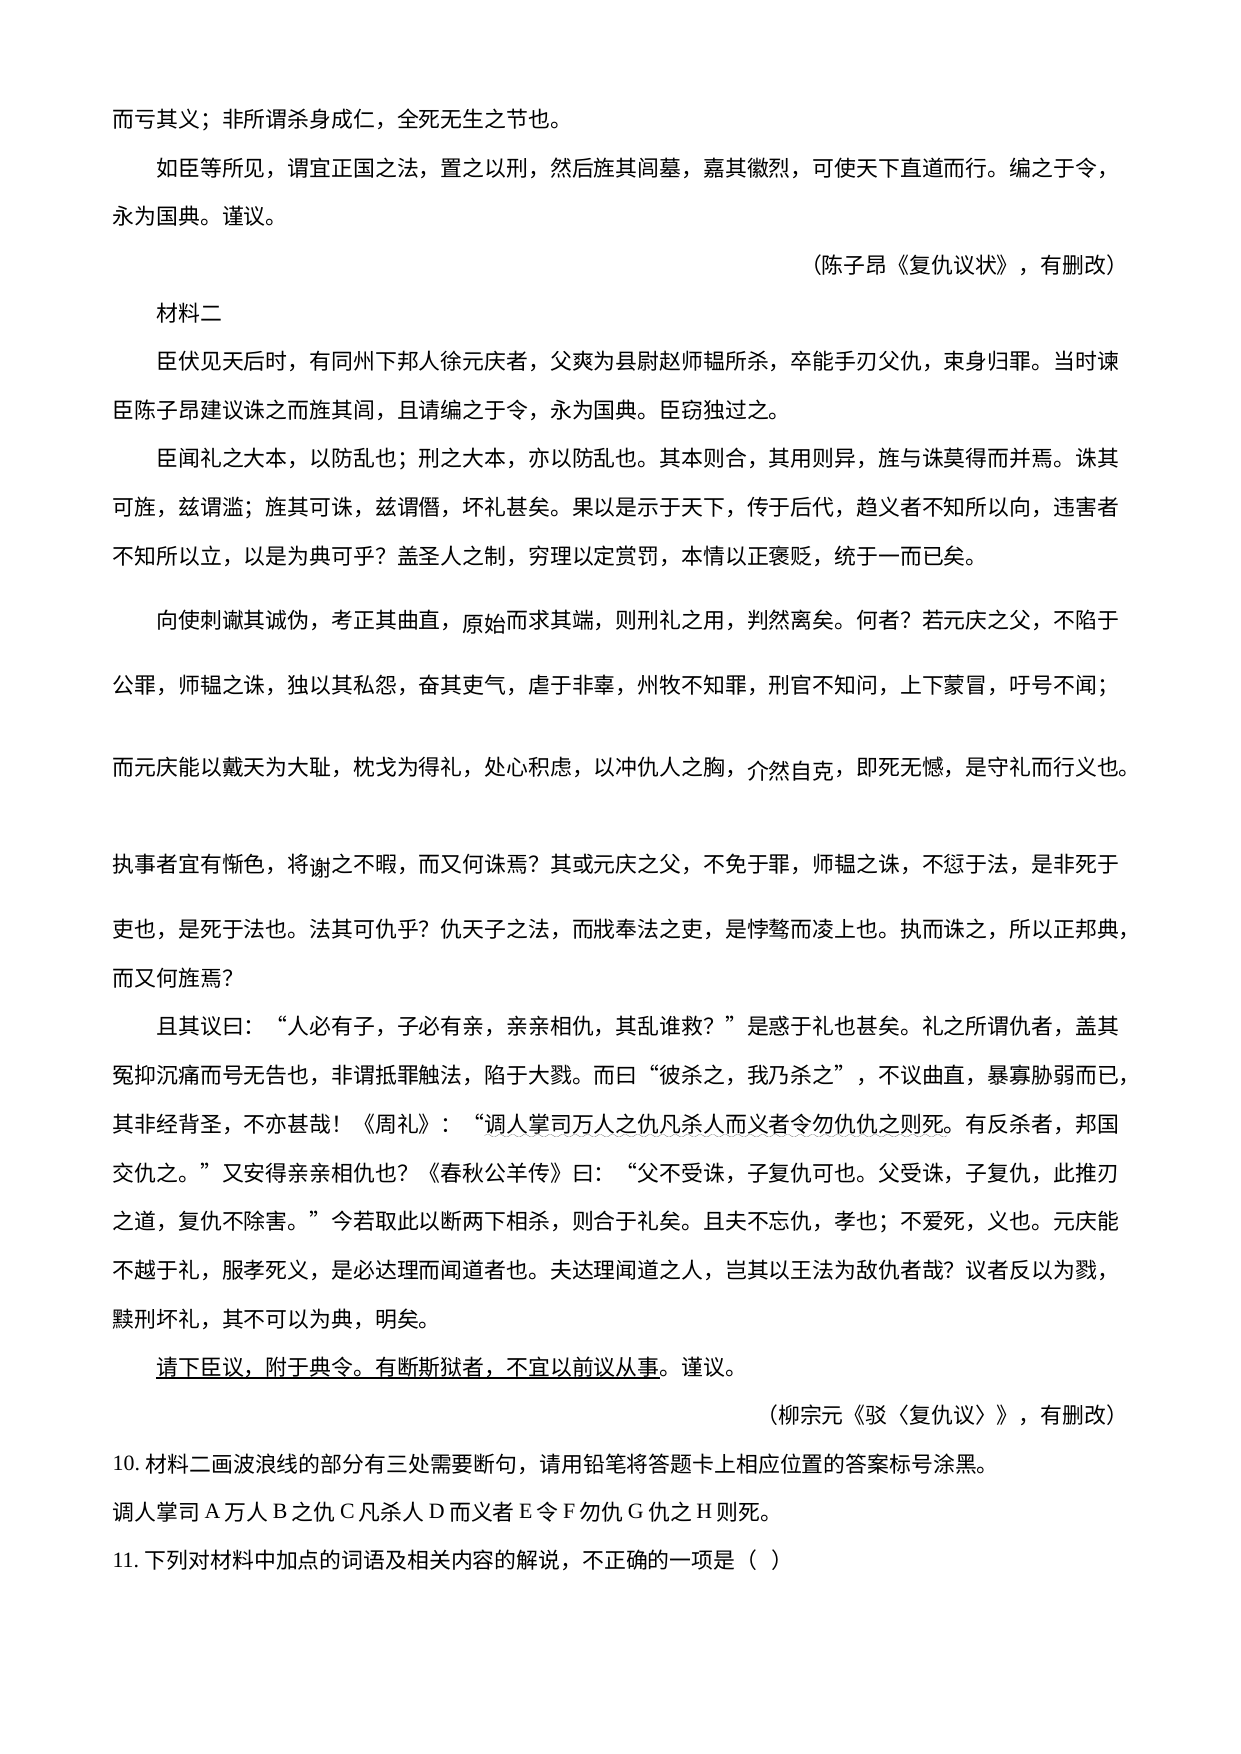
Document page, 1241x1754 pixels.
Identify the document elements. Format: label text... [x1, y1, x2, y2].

text （柳宗元《驳〈复仇议〉》，有删改） [112, 1398, 1128, 1431]
text （陈子昂《复仇议状》，有删改） [112, 247, 1128, 280]
text 且其议曰：“人必有子，子必有亲，亲亲相仇，其乱谁救？”是惑于礼也甚矣。礼之所谓仇者，盖其冤抑沉痛而号无告也，非谓抵罪触法，陷于大戮。而曰“彼杀之，我乃杀之”，不议曲直，暴寡胁弱而已，其非经背圣，不亦甚哉！《周礼》：“调人掌司万人之仇凡杀人而义者令勿仇仇之则死。有反杀者，邦国交仇之。”又安得亲亲相仇也？《春秋公羊传》曰：“父不受诛，子复仇可也。父受诛，子复仇，此推刃之道，复仇不除害。”今若取此以断两下相杀，则合于礼矣。且夫不忘仇，孝也；不爱死，义也。元庆能不越于礼，服孝死义，是必达理而闻道者也。夫达理闻道之人，岂其以王法为敌仇者哉？议者反以为戮，黩刑坏礼，其不可以为典，明矣。 [112, 1009, 1128, 1334]
text 调人掌司A万人B之仇C凡杀人D而义者E令F勿仇G仇之H则死。 [112, 1495, 1128, 1527]
text 臣闻礼之大本，以防乱也；刑之大本，亦以防乱也。其本则合，其用则异，旌与诛莫得而并焉。诛其可旌，兹谓滥；旌其可诛，兹谓僭，坏礼甚矣。果以是示于天下，传于后代，趋义者不知所以向，违害者不知所以立，以是为典可乎？盖圣人之制，穷理以定赏罚，本情以正褒贬，统于一而已矣。 [112, 441, 1128, 571]
text 向使刺谳其诚伪，考正其曲直，原始而求其端，则刑礼之用，判然离矣。何者？若元庆之父，不陷于公罪，师韫之诛，独以其私怨，奋其吏气，虐于非辜，州牧不知罪，刑官不知问，上下蒙冒，吁号不闻；而元庆能以戴天为大耻，枕戈为得礼，处心积虑，以冲仇人之胸，介然自克，即死无憾，是守礼而行义也。执事者宜有惭色，将谢之不暇，而又何诛焉？其或元庆之父，不免于罪，师韫之诛，不愆于法，是非死于吏也，是死于法也。法其可仇乎？仇天子之法，而戕奉法之吏，是悖骜而凌上也。执而诛之，所以正邦典，而又何旌焉？ [112, 587, 1128, 993]
text 臣伏见天后时，有同州下邦人徐元庆者，父爽为县尉赵师韫所杀，卒能手刃父仇，束身归罪。当时谏臣陈子昂建议诛之而旌其闾，且请编之于令，永为国典。臣窃独过之。 [112, 344, 1128, 425]
text 如臣等所见，谓宜正国之法，置之以刑，然后旌其闾墓，嘉其徽烈，可使天下直道而行。编之于令，永为国典。谨议。 [112, 150, 1128, 231]
text 10. 材料二画波浪线的部分有三处需要断句，请用铅笔将答题卡上相应位置的答案标号涂黑。 [112, 1446, 1128, 1479]
text 材料二 [112, 296, 1128, 328]
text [112, 102, 1128, 134]
text 11. 下列对材料中加点的词语及相关内容的解说，不正确的一项是（ ） [112, 1543, 1128, 1576]
text 请下臣议，附于典令。有断斯狱者，不宜以前议从事。谨议。 [112, 1350, 1128, 1382]
